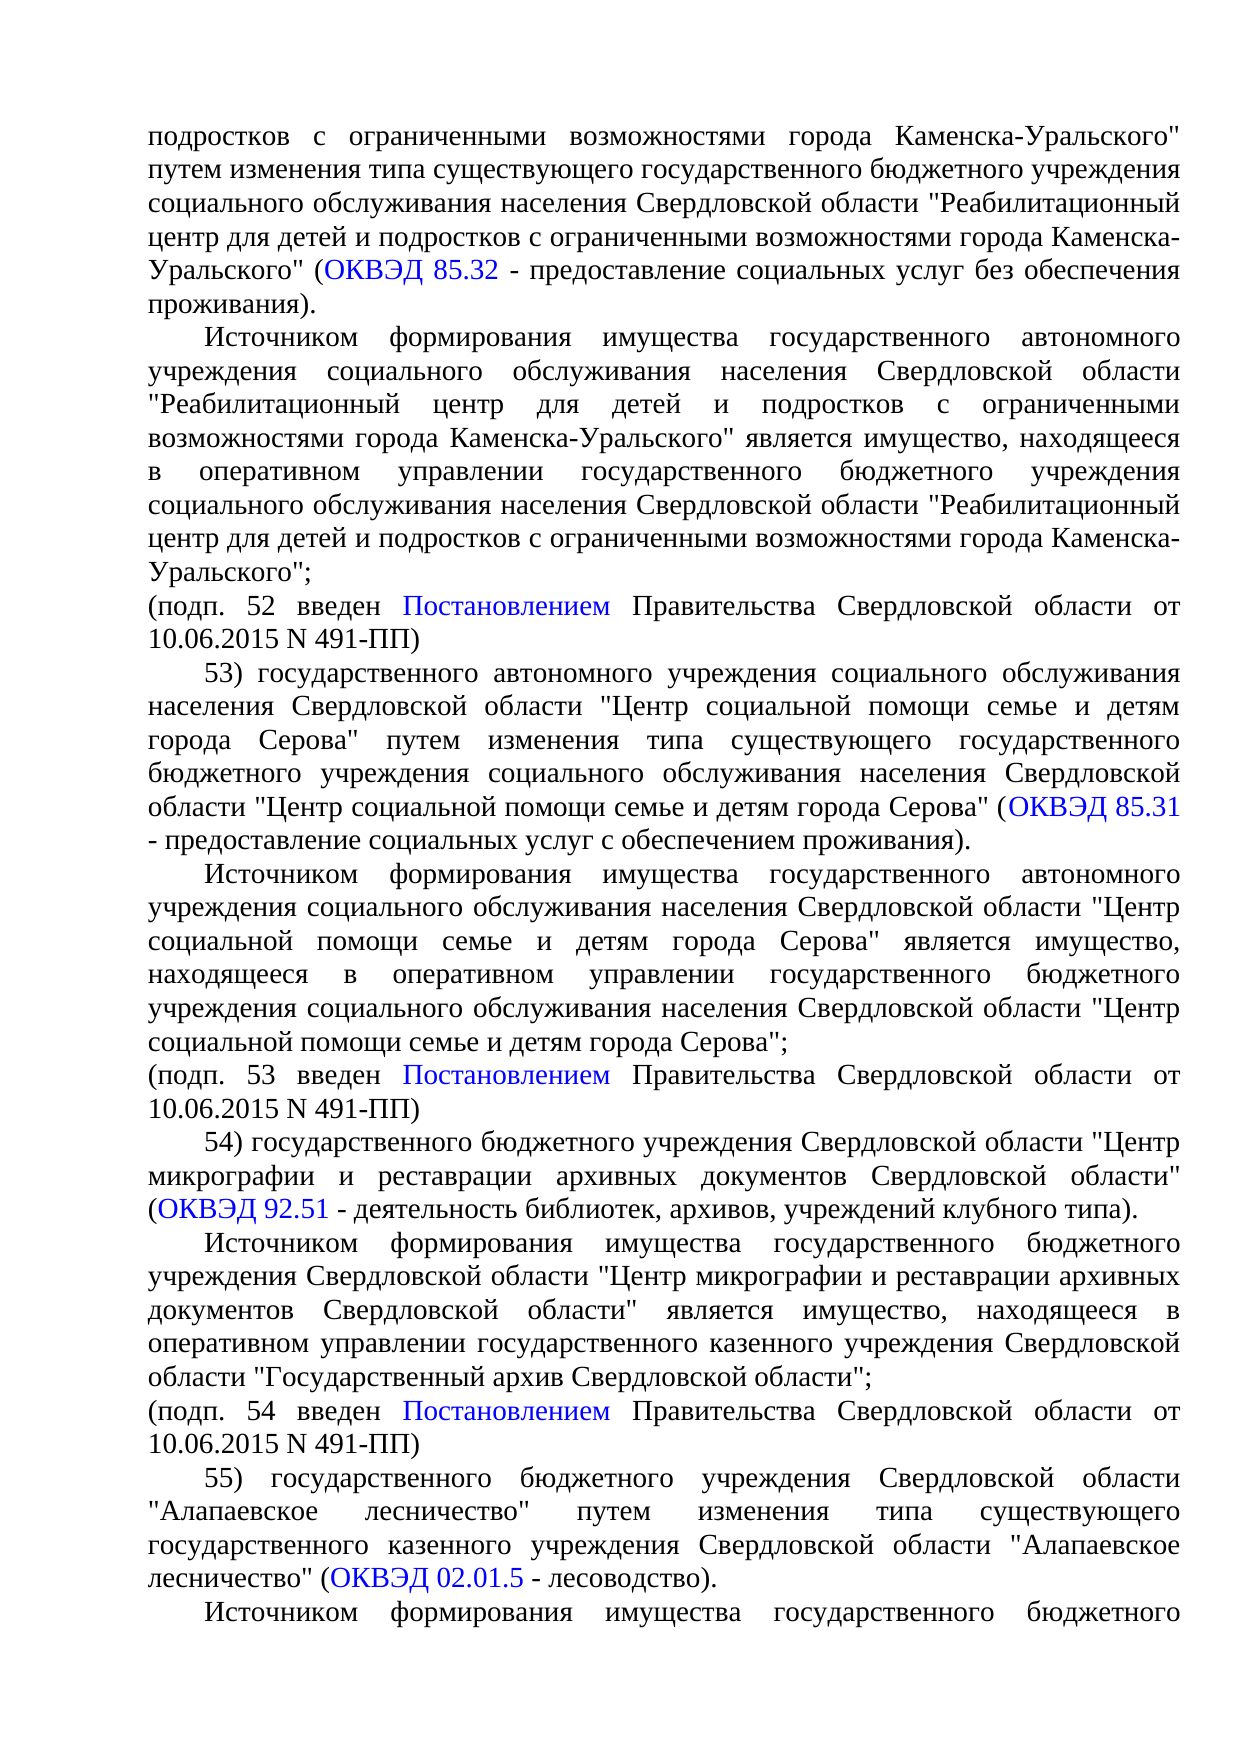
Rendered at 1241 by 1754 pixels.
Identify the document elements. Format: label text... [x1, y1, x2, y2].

text (подп. 53 введен Постановлением Правительства Свердловской области от 10.06.2015 N 491-ПП) [148, 1057, 1181, 1124]
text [148, 1594, 1181, 1627]
text 54) государственного бюджетного учреждения Свердловской области "Центр микрографии и реставрации архивных документов Свердловской области" (ОКВЭД 92.51 - деятельность библиотек, архивов, учреждений клубного типа). [148, 1124, 1181, 1225]
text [148, 118, 1181, 319]
text (подп. 52 введен Постановлением Правительства Свердловской области от 10.06.2015 N 491-ПП) [148, 588, 1181, 655]
text Источником формирования имущества государственного бюджетного учреждения Свердловской области "Центр микрографии и реставрации архивных документов Свердловской области" является имущество, находящееся в оперативном управлении государственного казенного учреждения Свердловской области "Государственный архив Свердловской области"; [148, 1225, 1181, 1393]
text Источником формирования имущества государственного автономного учреждения социального обслуживания населения Свердловской области "Центр социальной помощи семье и детям города Серова" является имущество, находящееся в оперативном управлении государственного бюджетного учреждения социального обслуживания населения Свердловской области "Центр социальной помощи семье и детям города Серова"; [148, 856, 1181, 1057]
text (подп. 54 введен Постановлением Правительства Свердловской области от 10.06.2015 N 491-ПП) [148, 1393, 1181, 1460]
text 53) государственного автономного учреждения социального обслуживания населения Свердловской области "Центр социальной помощи семье и детям города Серова" путем изменения типа существующего государственного бюджетного учреждения социального обслуживания населения Свердловской области "Центр социальной помощи семье и детям города Серова" (ОКВЭД 85.31 - предоставление социальных услуг с обеспечением проживания). [148, 655, 1181, 856]
text 55) государственного бюджетного учреждения Свердловской области "Алапаевское лесничество" путем изменения типа существующего государственного казенного учреждения Свердловской области "Алапаевское лесничество" (ОКВЭД 02.01.5 - лесоводство). [148, 1460, 1181, 1594]
text Источником формирования имущества государственного автономного учреждения социального обслуживания населения Свердловской области "Реабилитационный центр для детей и подростков с ограниченными возможностями города Каменска-Уральского" является имущество, находящееся в оперативном управлении государственного бюджетного учреждения социального обслуживания населения Свердловской области "Реабилитационный центр для детей и подростков с ограниченными возможностями города Каменска-Уральского"; [148, 319, 1181, 588]
